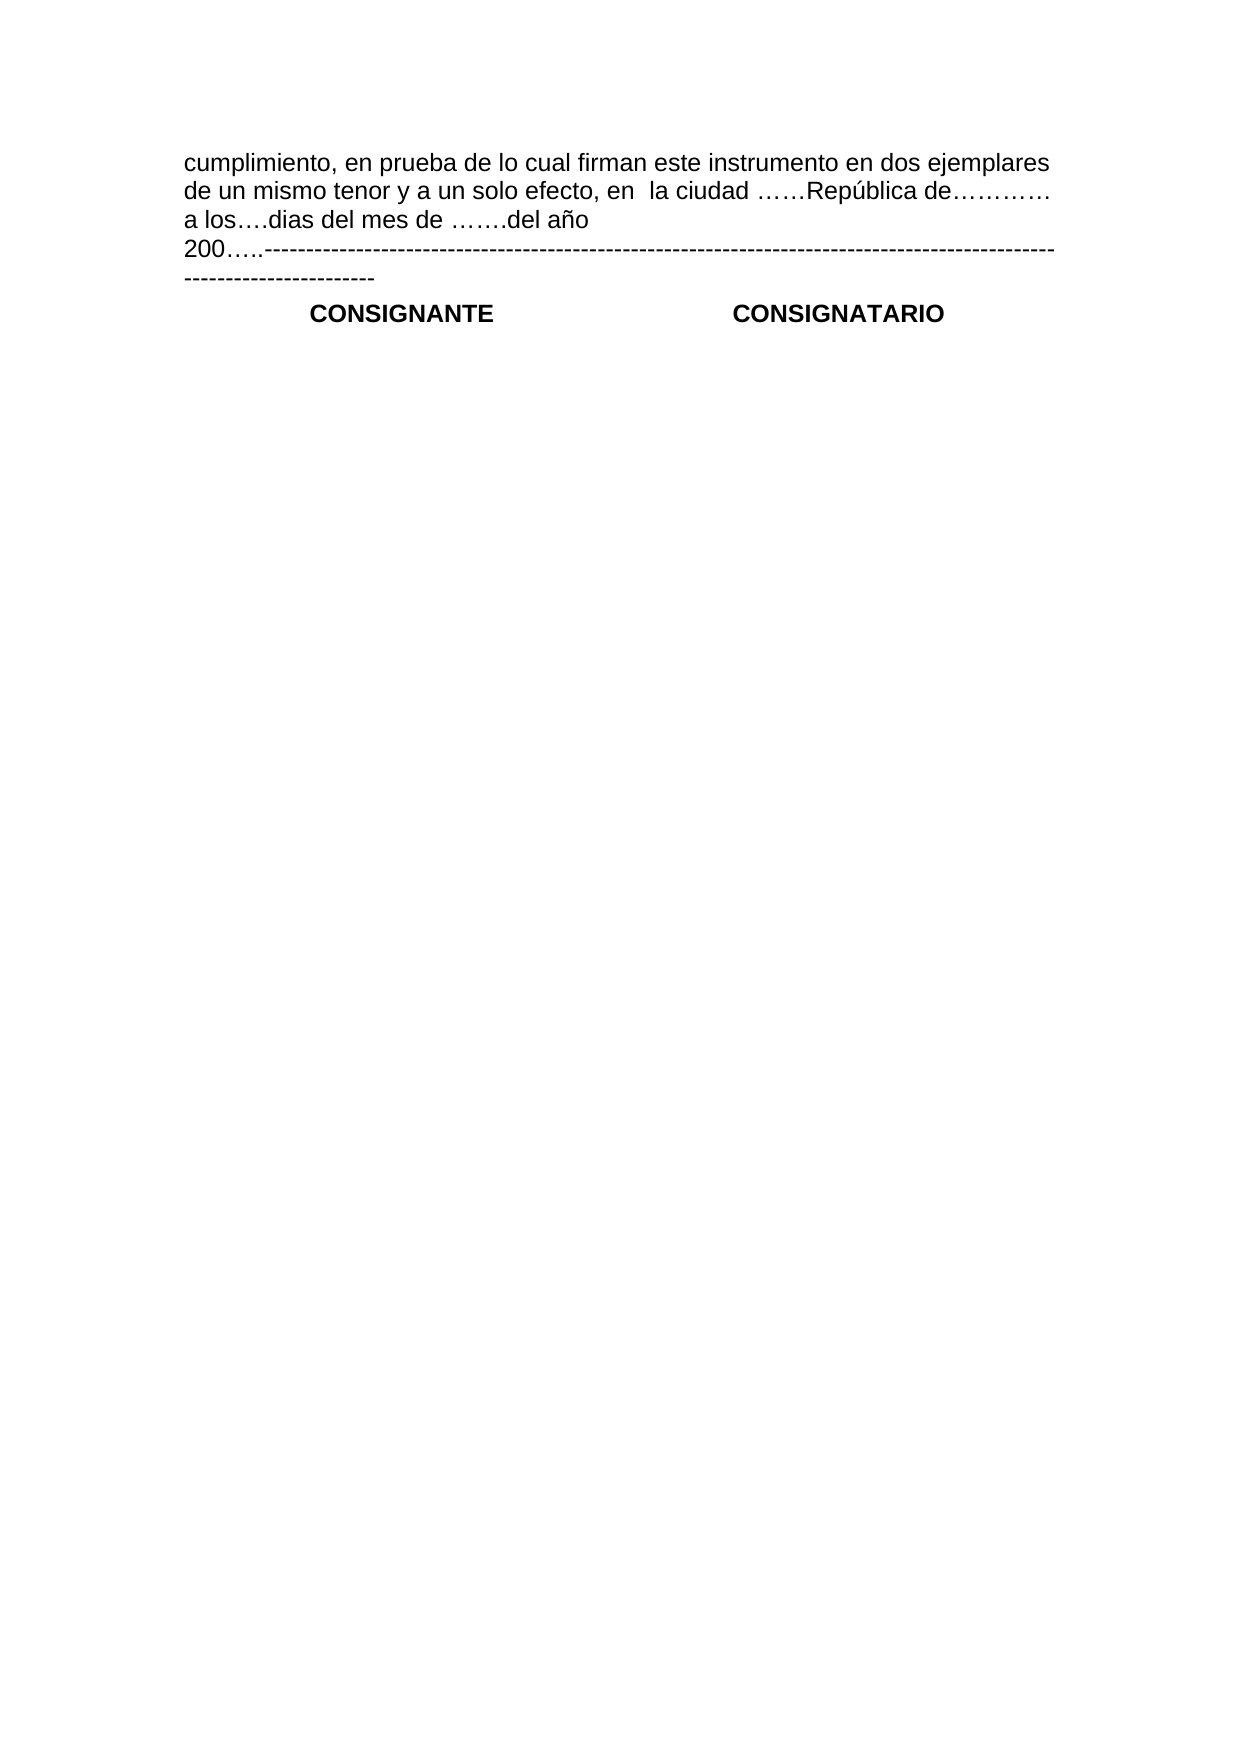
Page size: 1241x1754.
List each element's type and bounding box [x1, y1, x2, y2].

table_cell [177, 148, 1063, 329]
